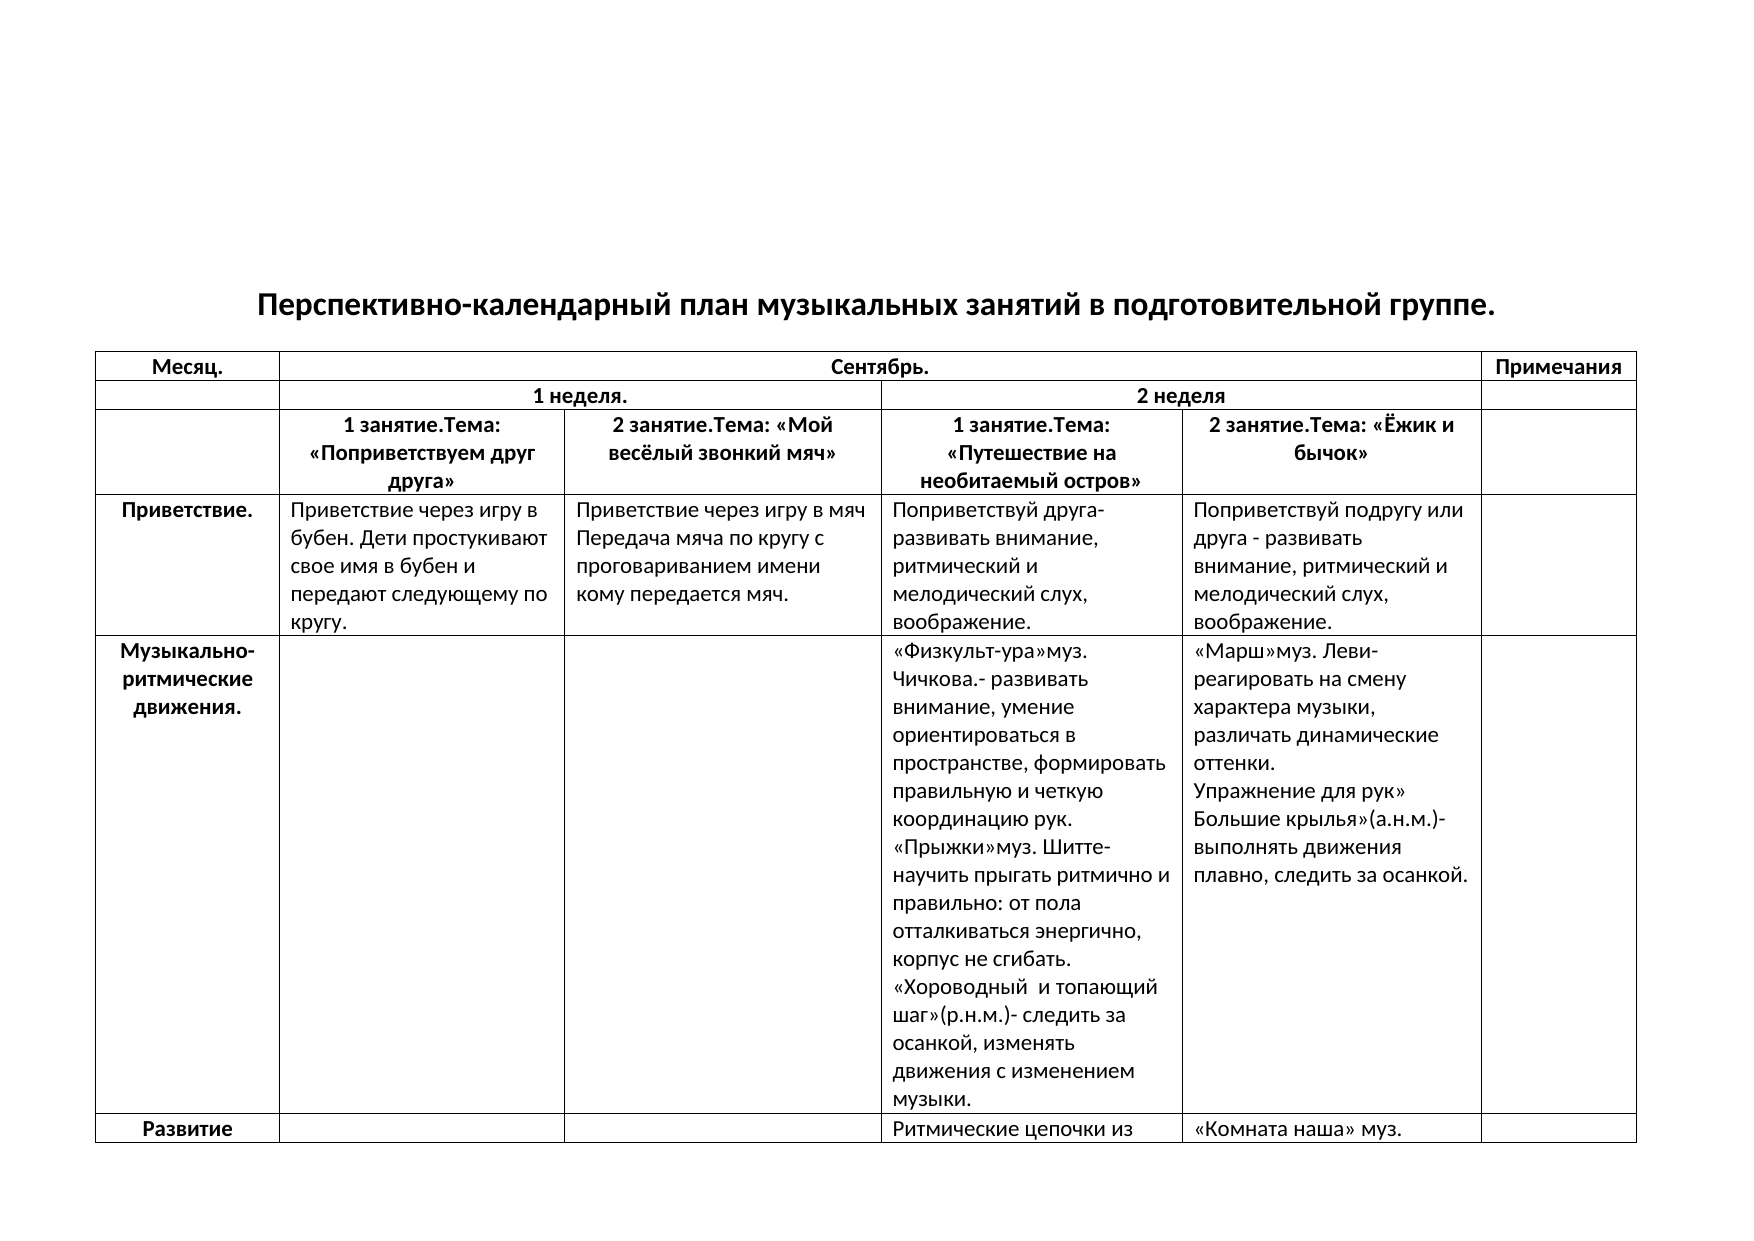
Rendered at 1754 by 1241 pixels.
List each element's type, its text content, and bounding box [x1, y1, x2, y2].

table_header Месяц. [96, 352, 279, 380]
table_header Примечания [1482, 352, 1636, 380]
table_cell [1183, 1114, 1481, 1142]
text Перспективно-календарный план музыкальных занятий в подготовительной группе. [118, 283, 1636, 324]
table_header Сентябрь. [280, 352, 1481, 380]
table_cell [280, 1114, 564, 1142]
table_cell [1482, 1114, 1636, 1142]
table_cell 2 занятие.Тема: «Мой весёлый звонкий мяч» [565, 410, 881, 494]
table_cell Поприветствуй друга- развивать внимание, ритмический и мелодический слух, воображение. [882, 495, 1182, 635]
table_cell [96, 1114, 279, 1142]
table_cell Приветствие через игру в бубен. Дети простукивают свое имя в бубен и передают следующему по кругу. [280, 495, 564, 635]
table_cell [882, 1114, 1182, 1142]
table_cell [565, 636, 881, 1113]
table_cell [1482, 410, 1636, 494]
table_cell [280, 636, 564, 1113]
table_cell Музыкально-ритмические движения. [96, 636, 279, 1113]
table_cell 1 занятие.Тема: «Поприветствуем друг друга» [280, 410, 564, 494]
table_cell «Физкульт-ура»муз. Чичкова.- развивать внимание, умение ориентироваться в пространстве, формировать правильную и четкую координацию рук. «Прыжки»муз. Шитте- научить прыгать ритмично и правильно: от пола отталкиваться энергично, корпус не сгибать. «Хороводный и топающий шаг»(р.н.м.)- следить за осанкой, изменять движения с изменением музыки. [882, 636, 1182, 1113]
table_cell 1 занятие.Тема: «Путешествие на необитаемый остров» [882, 410, 1182, 494]
table_cell [96, 381, 279, 409]
table_cell Поприветствуй подругу или друга - развивать внимание, ритмический и мелодический слух, воображение. [1183, 495, 1481, 635]
table_cell 2 неделя [882, 381, 1481, 409]
table_cell [1482, 636, 1636, 1113]
table_cell Приветствие через игру в мяч Передача мяча по кругу с проговариванием имени кому передается мяч. [565, 495, 881, 635]
table_cell 2 занятие.Тема: «Ёжик и бычок» [1183, 410, 1481, 494]
table_cell Приветствие. [96, 495, 279, 635]
table_cell 1 неделя. [280, 381, 881, 409]
table_cell [96, 410, 279, 494]
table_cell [565, 1114, 881, 1142]
table_cell «Марш»муз. Леви- реагировать на смену характера музыки, различать динамические оттенки. Упражнение для рук» Большие крылья»(а.н.м.)- выполнять движения плавно, следить за осанкой. [1183, 636, 1481, 1113]
table_cell [1482, 381, 1636, 409]
table_cell [1482, 495, 1636, 635]
